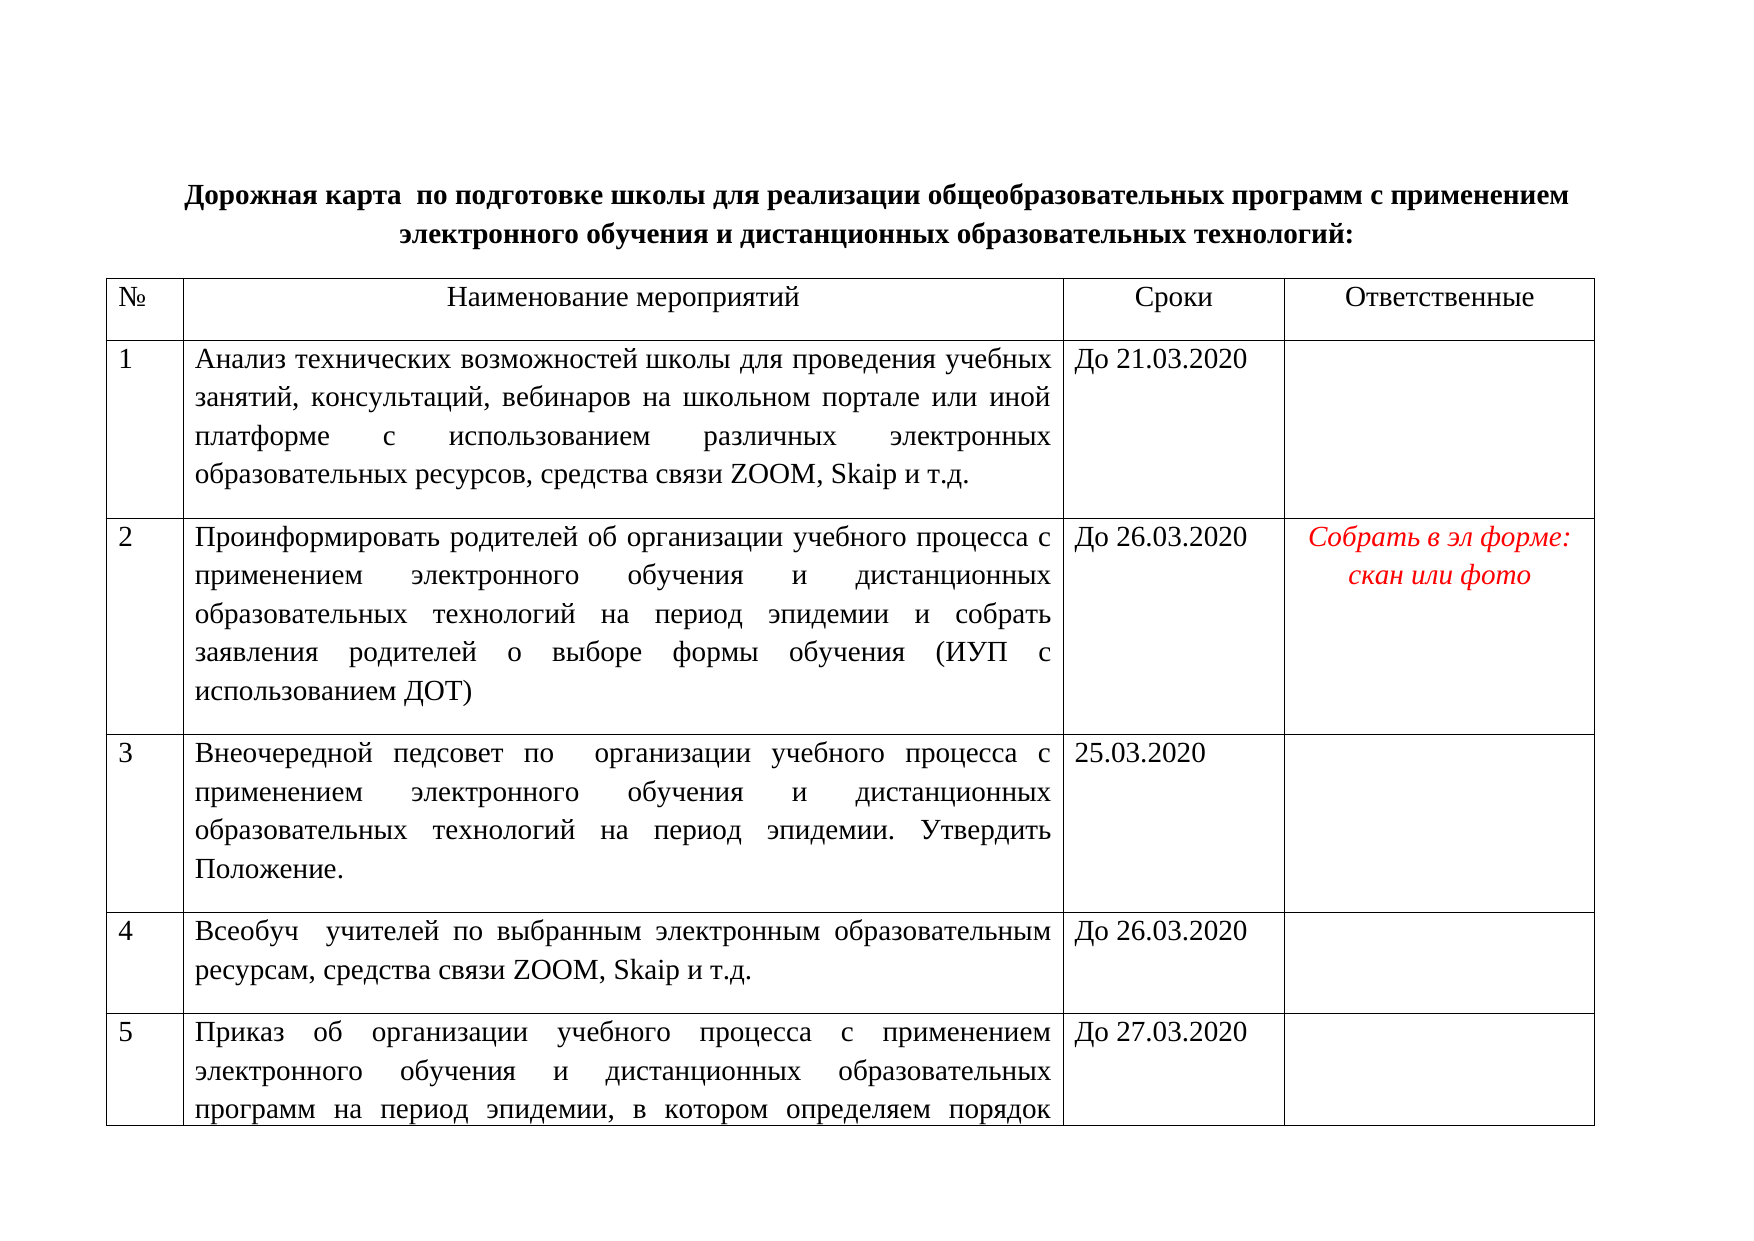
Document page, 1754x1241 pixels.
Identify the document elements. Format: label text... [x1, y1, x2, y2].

table_cell Внеочередной педсовет по организации учебного процесса с применением электронного обучения и дистанционных образовательных технологий на период эпидемии. Утвердить Положение. [184, 735, 1063, 912]
table_cell До 26.03.2020 [1064, 519, 1284, 734]
table_header № [107, 279, 183, 340]
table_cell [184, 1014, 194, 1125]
table_cell [1285, 735, 1594, 912]
table_header Сроки [1064, 279, 1284, 340]
text Дорожная карта по подготовке школы для реализации общеобразовательных программ с применением электронного обучения и дистанционных образовательных технологий: [118, 177, 1636, 249]
table_cell 2 [107, 519, 183, 734]
table_cell 3 [107, 735, 183, 912]
table_cell Проинформировать родителей об организации учебного процесса с применением электронного обучения и дистанционных образовательных технологий на период эпидемии и собрать заявления родителей о выборе формы обучения (ИУП с использованием ДОТ) [184, 519, 1063, 734]
table_cell [1285, 341, 1594, 518]
table_cell 5 [107, 1014, 183, 1125]
table_cell Анализ технических возможностей школы для проведения учебных занятий, консультаций, вебинаров на школьном портале или иной платформе с использованием различных электронных образовательных ресурсов, средства связи ZOOM, Skaip и т.д. [184, 341, 1063, 518]
table_cell 4 [107, 913, 183, 1013]
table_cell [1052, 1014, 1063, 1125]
table_cell 25.03.2020 [1064, 735, 1284, 912]
table_cell [1285, 913, 1594, 1013]
table_cell До 26.03.2020 [1064, 913, 1284, 1013]
table_cell Собрать в эл форме: скан или фото [1285, 519, 1594, 734]
table_cell До 21.03.2020 [1064, 341, 1284, 518]
table_header Ответственные [1285, 279, 1594, 340]
table_cell [1285, 1014, 1594, 1125]
table_header Наименование мероприятий [184, 279, 1063, 340]
table_cell До 27.03.2020 [1064, 1014, 1284, 1125]
table_cell Всеобуч учителей по выбранным электронным образовательным ресурсам, средства связи ZOOM, Skaip и т.д. [184, 913, 1063, 1013]
table_cell 1 [107, 341, 183, 518]
